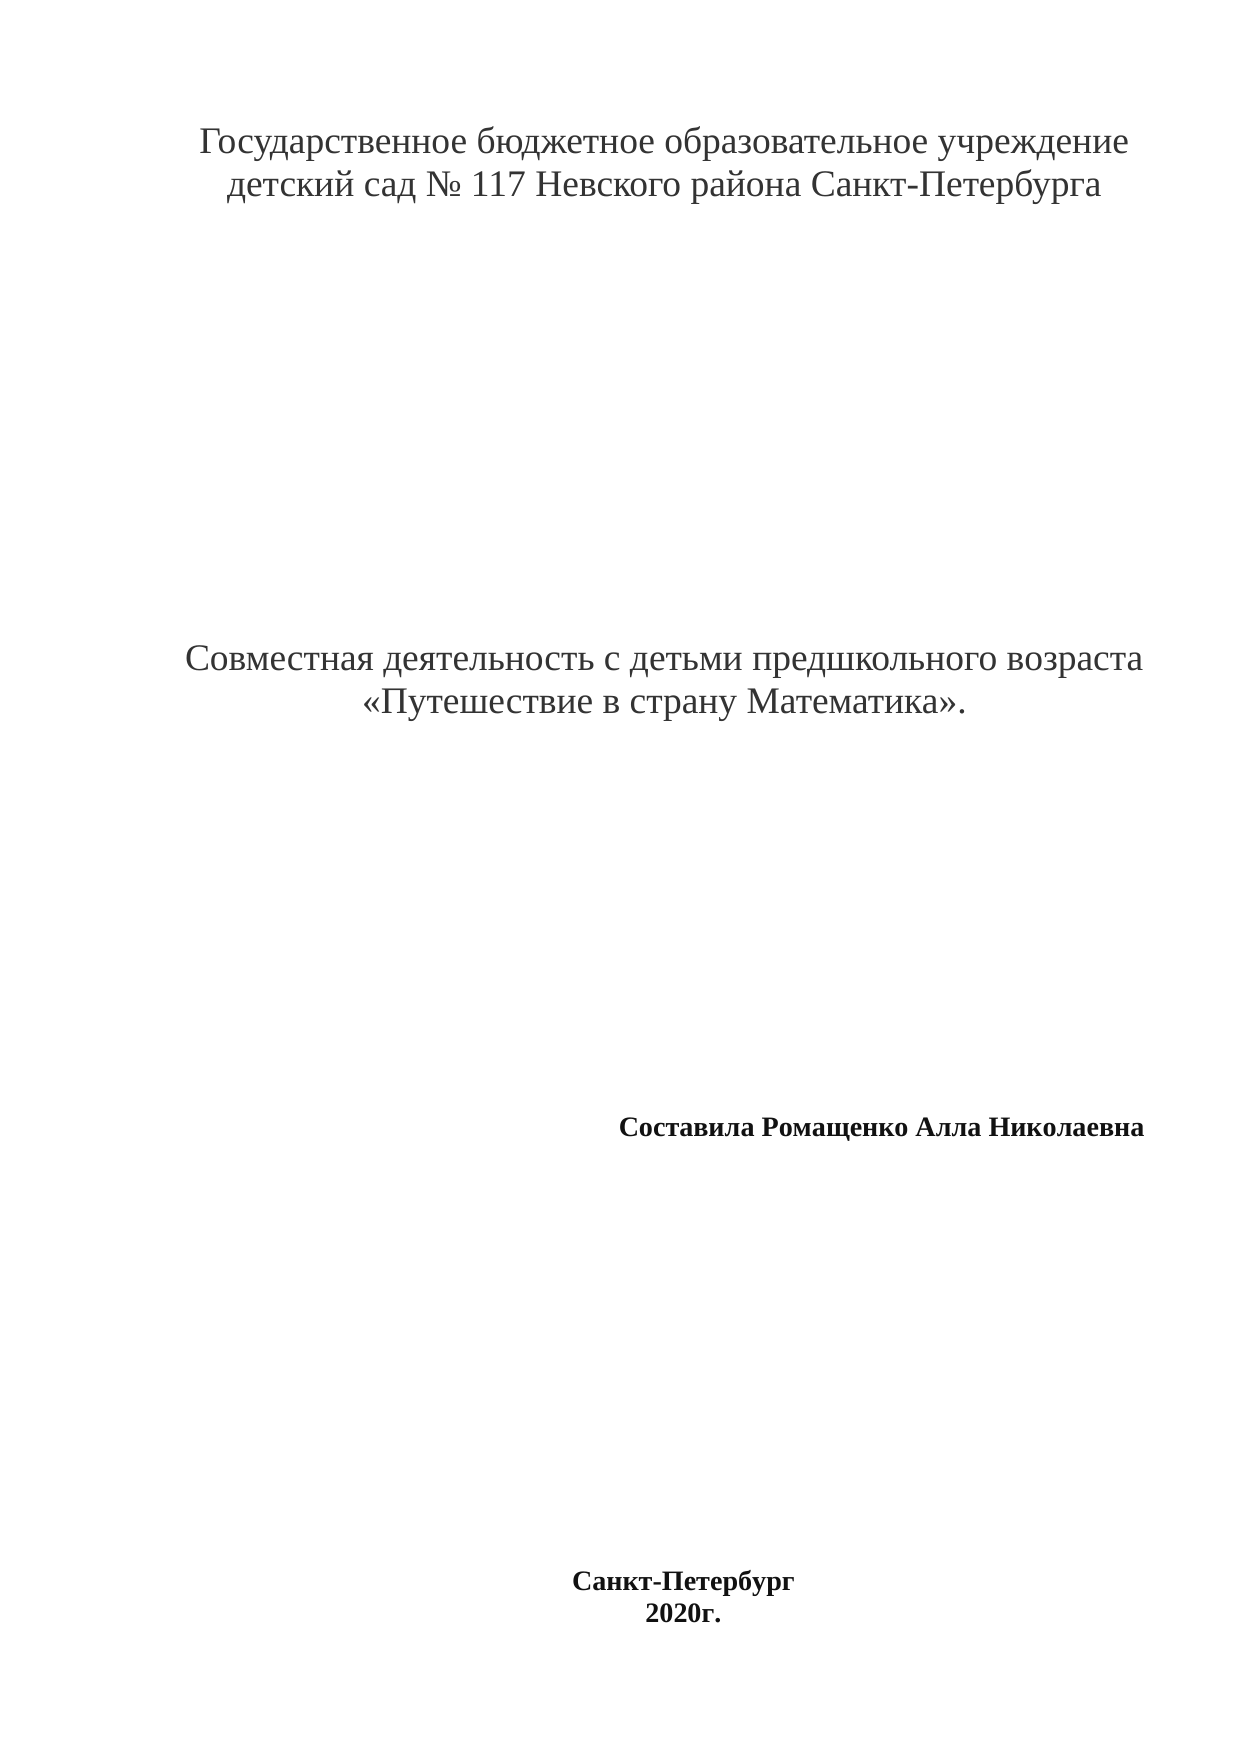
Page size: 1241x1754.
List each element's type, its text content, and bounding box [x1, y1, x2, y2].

text Санкт-Петербург [177, 1563, 1152, 1596]
text 2020г. [177, 1596, 1152, 1628]
text Совместная деятельность с детьми предшкольного возраста «Путешествие в страну Математика». [177, 636, 1152, 722]
text Государственное бюджетное образовательное учреждение детский сад № 117 Невского района Санкт-Петербурга [177, 118, 1152, 204]
text Составила Ромащенко Алла Николаевна [177, 1110, 1152, 1142]
